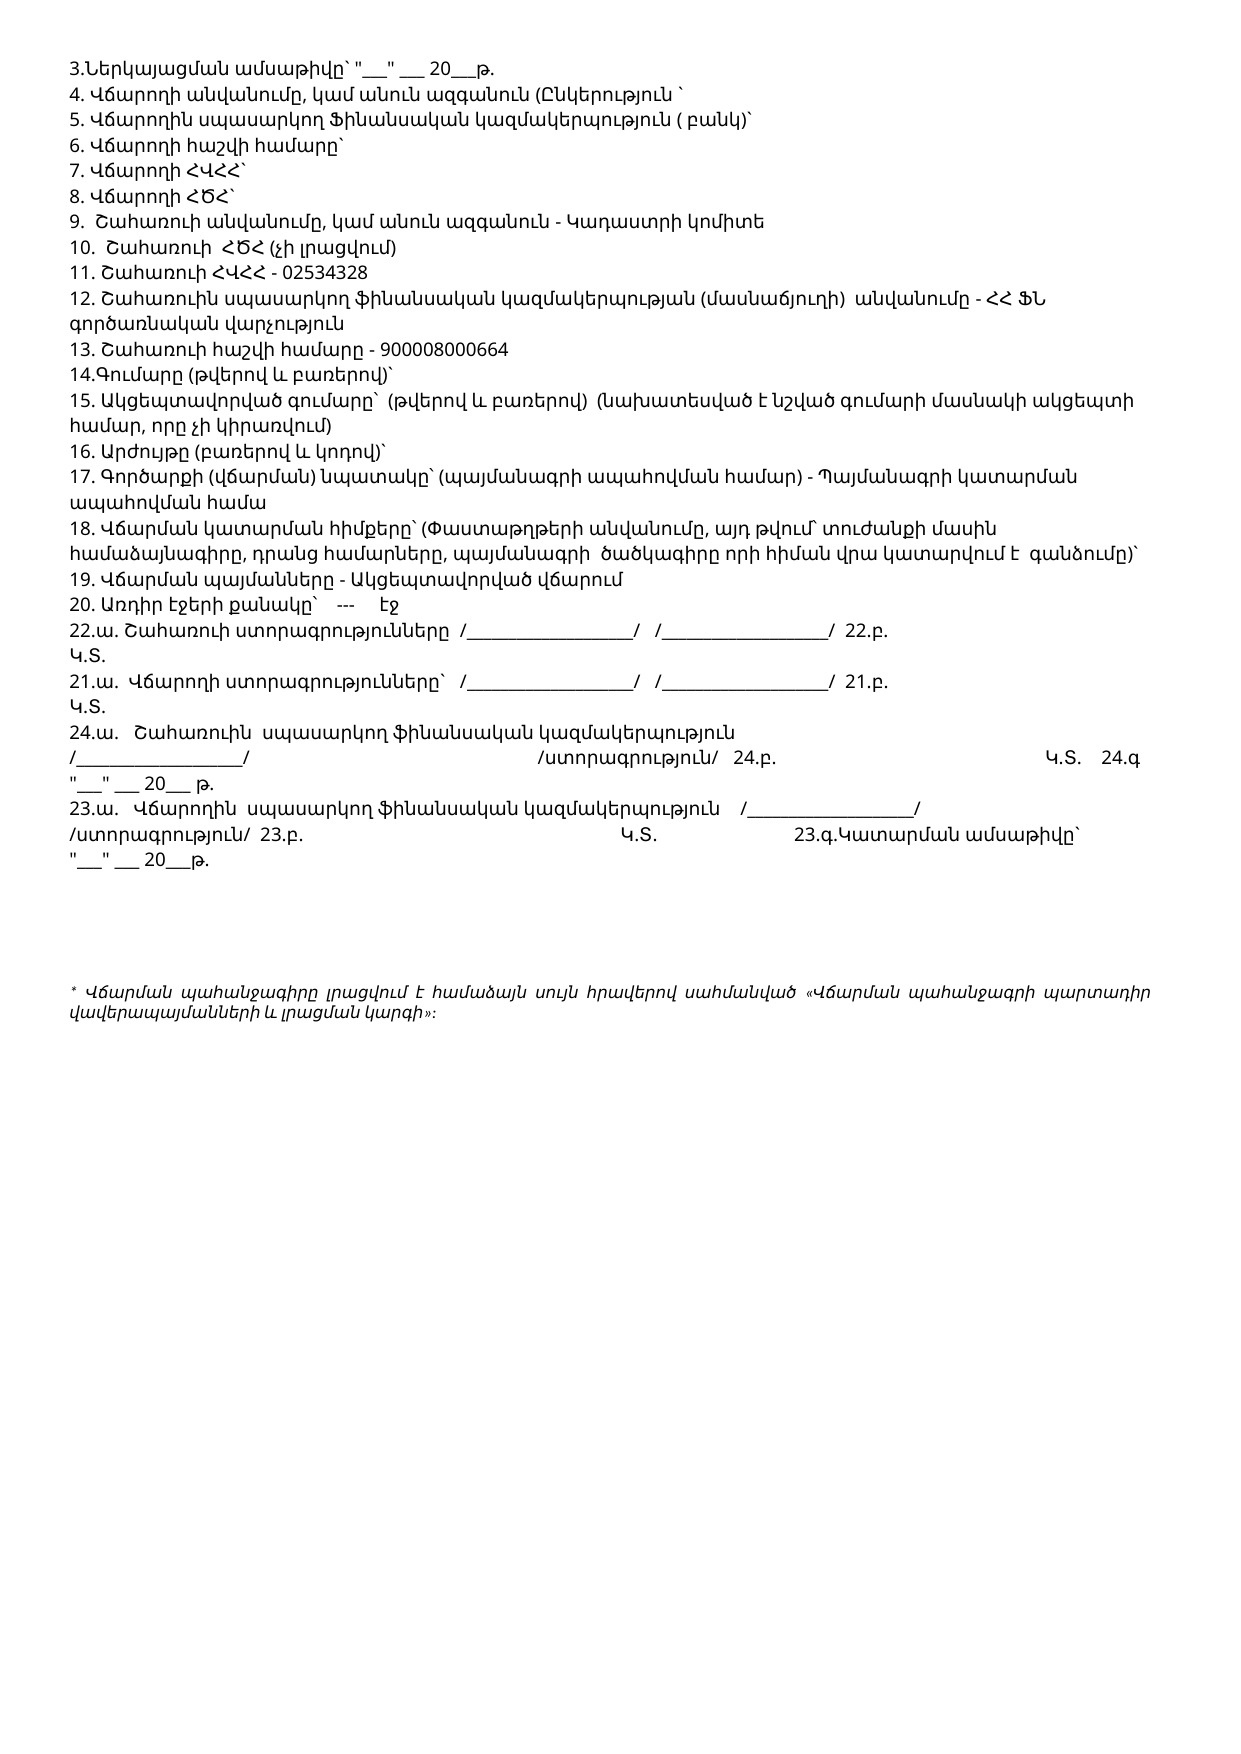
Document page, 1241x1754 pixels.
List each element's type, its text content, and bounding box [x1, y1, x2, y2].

text * Վճարման պահանջագիրը լրացվում է համաձայն սույն հրավերով սահմանված «Վճարման պահանջագրի պարտադիր վավերապայմանների և լրացման կարգի»: [69, 982, 1152, 1023]
